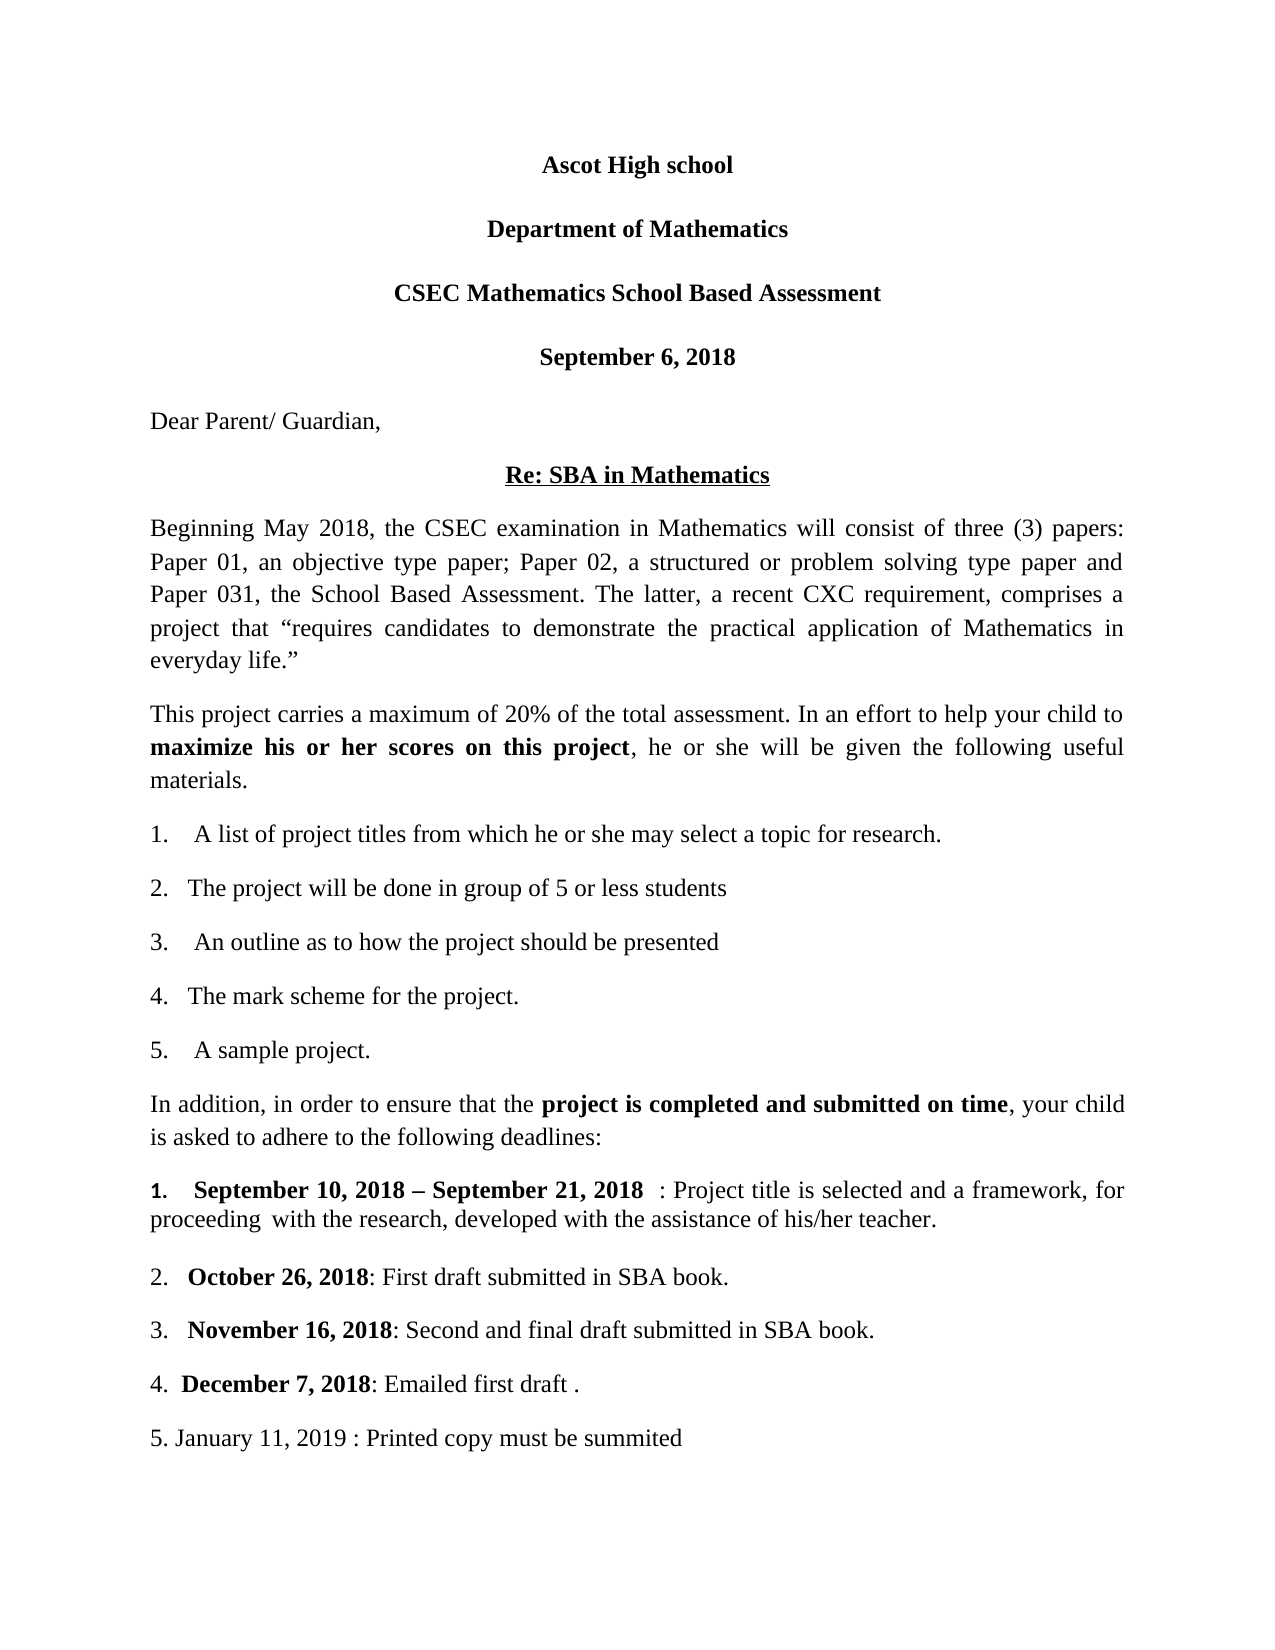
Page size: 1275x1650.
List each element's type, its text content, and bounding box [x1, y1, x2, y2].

text 3. November 16, 2018: Second and final draft submitted in SBA book. [150, 1316, 1125, 1344]
text 1. A list of project titles from which he or she may select a topic for research. [150, 819, 1125, 848]
text Re: SBA in Mathematics [150, 460, 1125, 488]
text 5. A sample project. [150, 1035, 1125, 1063]
text 4. December 7, 2018: Emailed first draft . [150, 1369, 1125, 1398]
text This project carries a maximum of 20% of the total assessment. In an effort to help your child to maximize his or her scores on this project, he or she will be given the following useful materials. [150, 699, 1125, 794]
text Beginning May 2018, the CSEC examination in Mathematics will consist of three (3) papers: Paper 01, an objective type paper; Paper 02, a structured or problem solving type paper and Paper 031, the School Based Assessment. The latter, a recent CXC requirement, comprises a project that “requires candidates to demonstrate the practical application of Mathematics in everyday life.” [150, 513, 1125, 674]
text In addition, in order to ensure that the project is completed and submitted on time, your child is asked to adhere to the following deadlines: [150, 1089, 1125, 1150]
text 2. October 26, 2018: First draft submitted in SBA book. [150, 1262, 1125, 1290]
text Dear Parent/ Guardian, [150, 406, 1125, 434]
text Department of Mathematics [150, 214, 1125, 243]
text 4. The mark scheme for the project. [150, 981, 1125, 1010]
text 2. The project will be done in group of 5 or less students [150, 873, 1125, 902]
text 5. January 11, 2019 : Printed copy must be summited [150, 1423, 1125, 1452]
text 1. September 10, 2018 – September 21, 2018 : Project title is selected and a framework, for proceeding with the research, developed with the assistance of his/her teacher. [150, 1176, 1125, 1234]
text September 6, 2018 [150, 342, 1125, 371]
text CSEC Mathematics School Based Assessment [150, 278, 1125, 307]
text 3. An outline as to how the project should be presented [150, 927, 1125, 956]
text Ascot High school [150, 150, 1125, 179]
